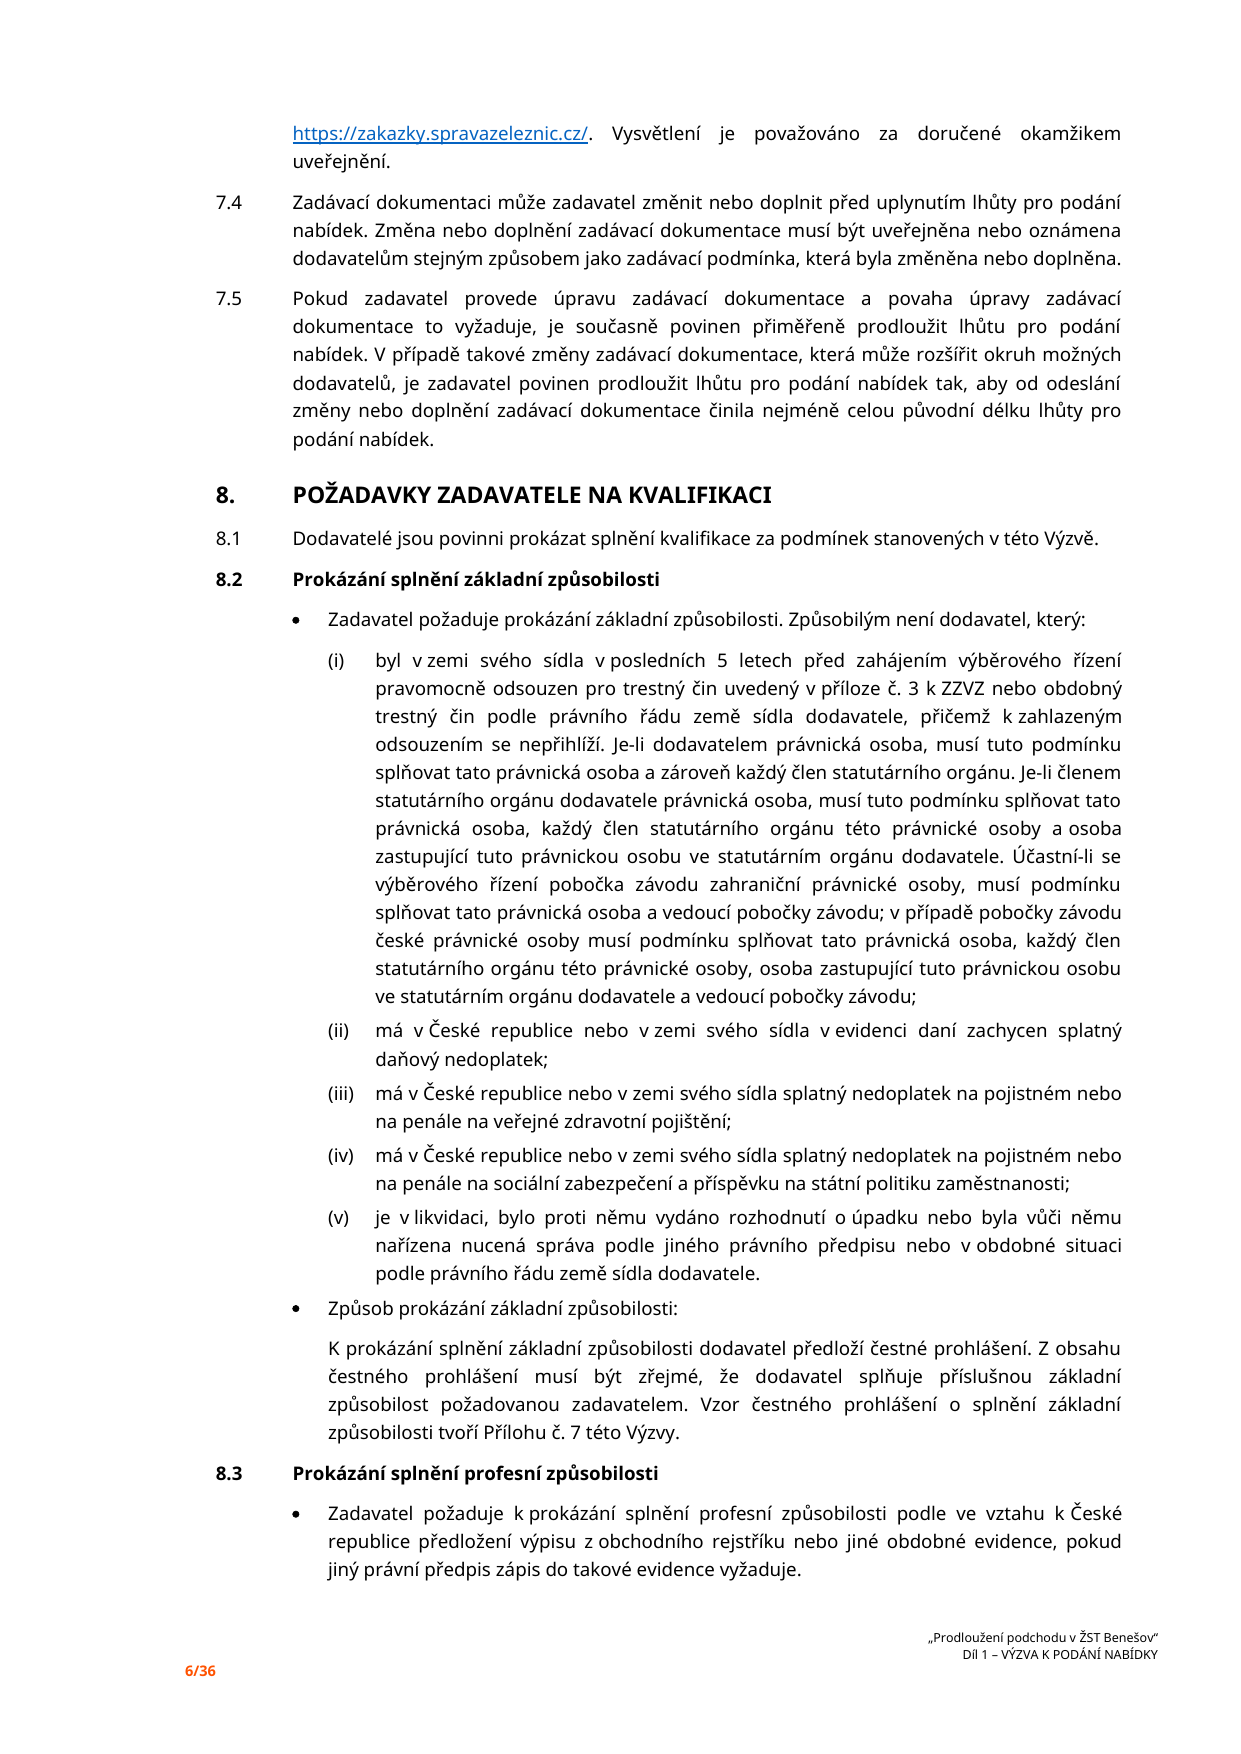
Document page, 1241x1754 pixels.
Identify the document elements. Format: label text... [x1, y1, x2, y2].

text má v České republice nebo v zemi svého sídla v evidenci daní zachycen splatný daňový nedoplatek; [328, 1018, 1122, 1071]
text K prokázání splnění základní způsobilosti dodavatel předloží čestné prohlášení. Z obsahu čestného prohlášení musí být zřejmé, že dodavatel splňuje příslušnou základní způsobilost požadovanou zadavatelem. Vzor čestného prohlášení o splnění základní způsobilosti tvoří Přílohu č. 7 této Výzvy. [328, 1336, 1122, 1445]
text Zadavatel požaduje k prokázání splnění profesní způsobilosti podle ve vztahu k České republice předložení výpisu z obchodního rejstříku nebo jiné obdobné evidence, pokud jiný právní předpis zápis do takové evidence vyžaduje. [292, 1501, 1122, 1582]
text Zadavatel požaduje prokázání základní způsobilosti. Způsobilým není dodavatel, který: [292, 607, 1122, 632]
text Dodavatelé jsou povinni prokázat splnění kvalifikace za podmínek stanovených v této Výzvě. [216, 526, 1122, 551]
text Prokázání splnění profesní způsobilosti [216, 1460, 1122, 1486]
text Pokud zadavatel provede úpravu zadávací dokumentace a povaha úpravy zadávací dokumentace to vyžaduje, je současně povinen přiměřeně prodloužit lhůtu pro podání nabídek. V případě takové změny zadávací dokumentace, která může rozšířit okruh možných dodavatelů, je zadavatel povinen prodloužit lhůtu pro podání nabídek tak, aby od odeslání změny nebo doplnění zadávací dokumentace činila nejméně celou původní délku lhůty pro podání nabídek. [216, 286, 1122, 451]
text Způsob prokázání základní způsobilosti: [292, 1295, 1122, 1321]
text Prokázání splnění základní způsobilosti [216, 566, 1122, 592]
text byl v zemi svého sídla v posledních 5 letech před zahájením výběrového řízení pravomocně odsouzen pro trestný čin uvedený v příloze č. 3 k ZZVZ nebo obdobný trestný čin podle právního řádu země sídla dodavatele, přičemž k zahlazeným odsouzením se nepřihlíží. Je-li dodavatelem právnická osoba, musí tuto podmínku splňovat tato právnická osoba a zároveň každý člen statutárního orgánu. Je-li členem statutárního orgánu dodavatele právnická osoba, musí tuto podmínku splňovat tato právnická osoba, každý člen statutárního orgánu této právnické osoby a osoba zastupující tuto právnickou osobu ve statutárním orgánu dodavatele. Účastní-li se výběrového řízení pobočka závodu zahraniční právnické osoby, musí podmínku splňovat tato právnická osoba a vedoucí pobočky závodu; v případě pobočky závodu české právnické osoby musí podmínku splňovat tato právnická osoba, každý člen statutárního orgánu této právnické osoby, osoba zastupující tuto právnickou osobu ve statutárním orgánu dodavatele a vedoucí pobočky závodu; [328, 647, 1122, 1009]
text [216, 121, 1122, 174]
text Zadávací dokumentaci může zadavatel změnit nebo doplnit před uplynutím lhůty pro podání nabídek. Změna nebo doplnění zadávací dokumentace musí být uveřejněna nebo oznámena dodavatelům stejným způsobem jako zadávací podmínka, která byla změněna nebo doplněna. [216, 189, 1122, 271]
text má v České republice nebo v zemi svého sídla splatný nedoplatek na pojistném nebo na penále na sociální zabezpečení a příspěvku na státní politiku zaměstnanosti; [328, 1142, 1122, 1196]
text má v České republice nebo v zemi svého sídla splatný nedoplatek na pojistném nebo na penále na veřejné zdravotní pojištění; [328, 1080, 1122, 1134]
text POŽADAVKY ZADAVATELE NA KVALIFIKACI [216, 479, 1122, 510]
text je v likvidaci, bylo proti němu vydáno rozhodnutí o úpadku nebo byla vůči němu nařízena nucená správa podle jiného právního předpisu nebo v obdobné situaci podle právního řádu země sídla dodavatele. [328, 1205, 1122, 1286]
